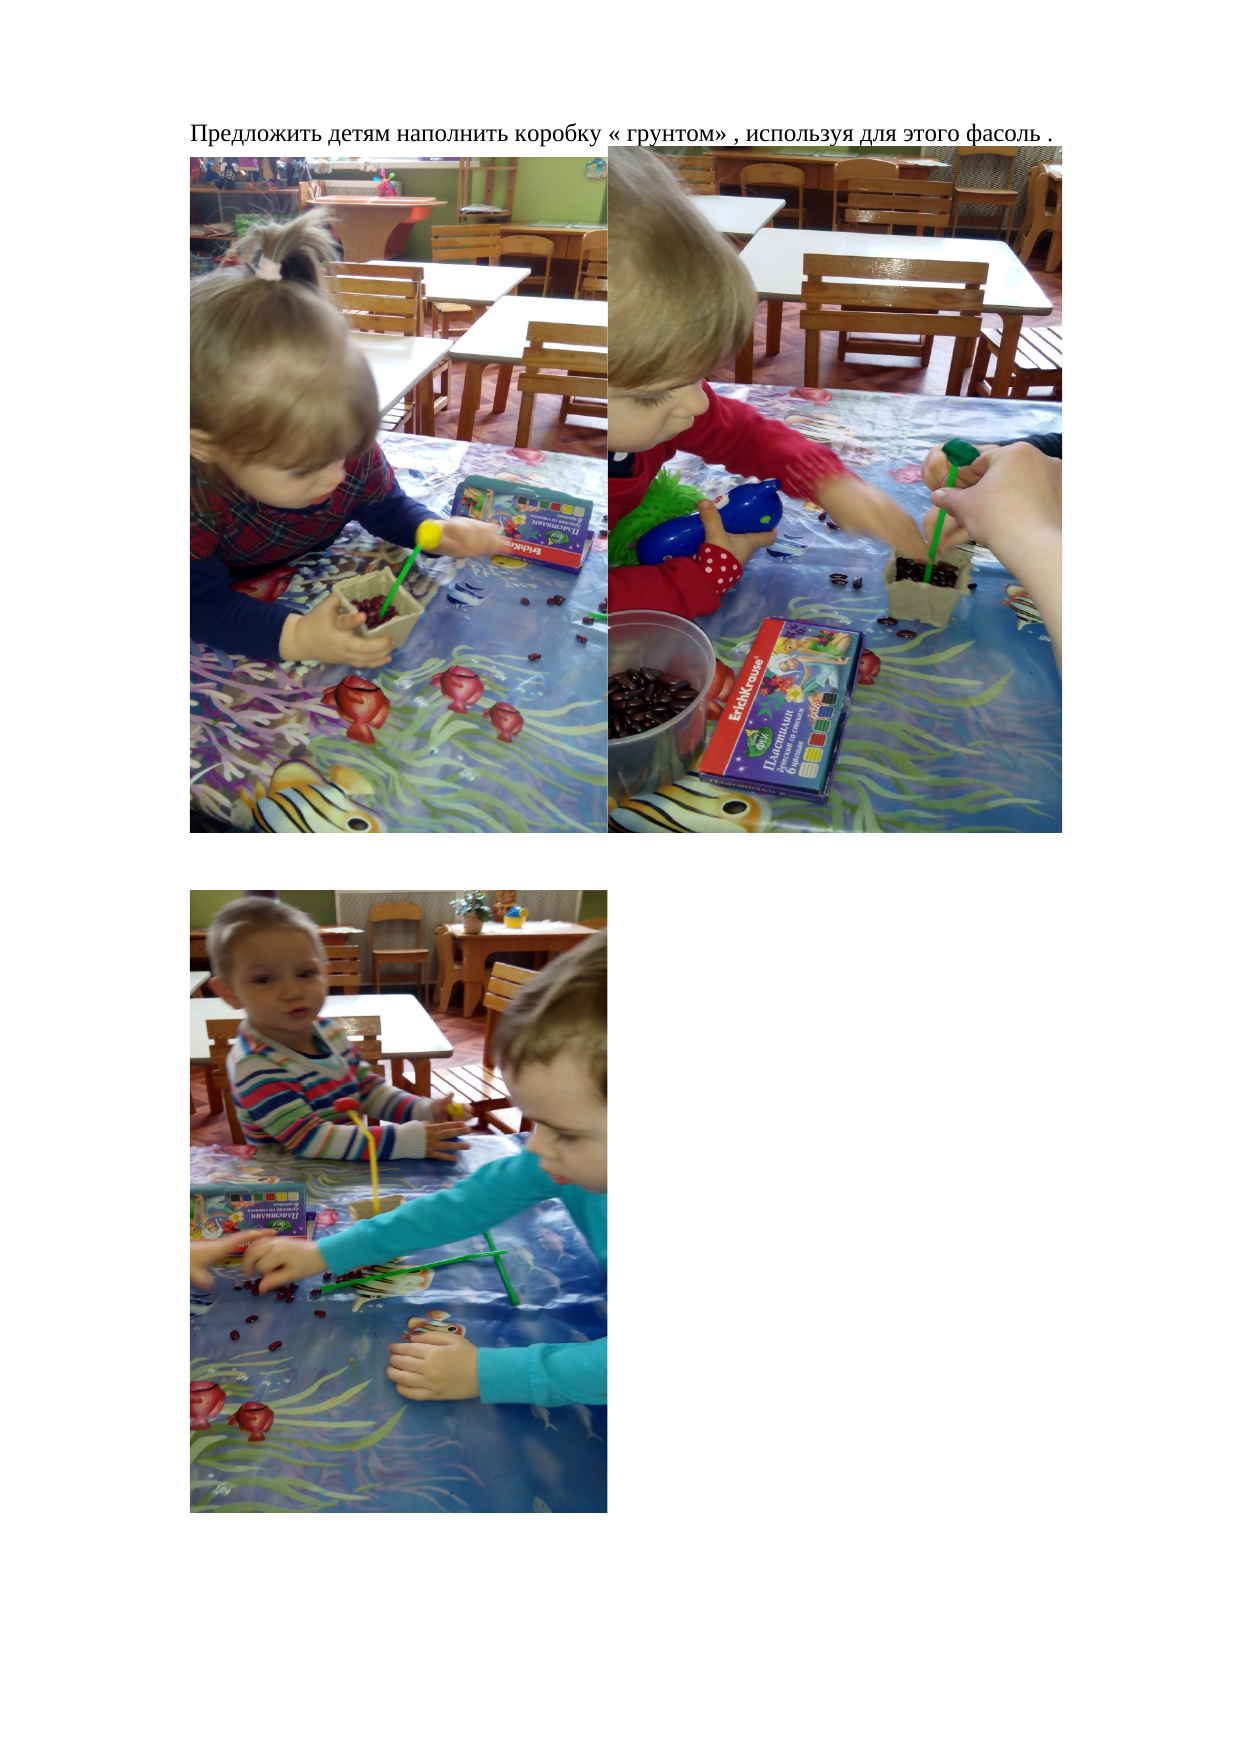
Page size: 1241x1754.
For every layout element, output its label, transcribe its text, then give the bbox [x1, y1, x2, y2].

picture [189, 146, 1063, 833]
picture [189, 890, 608, 1513]
